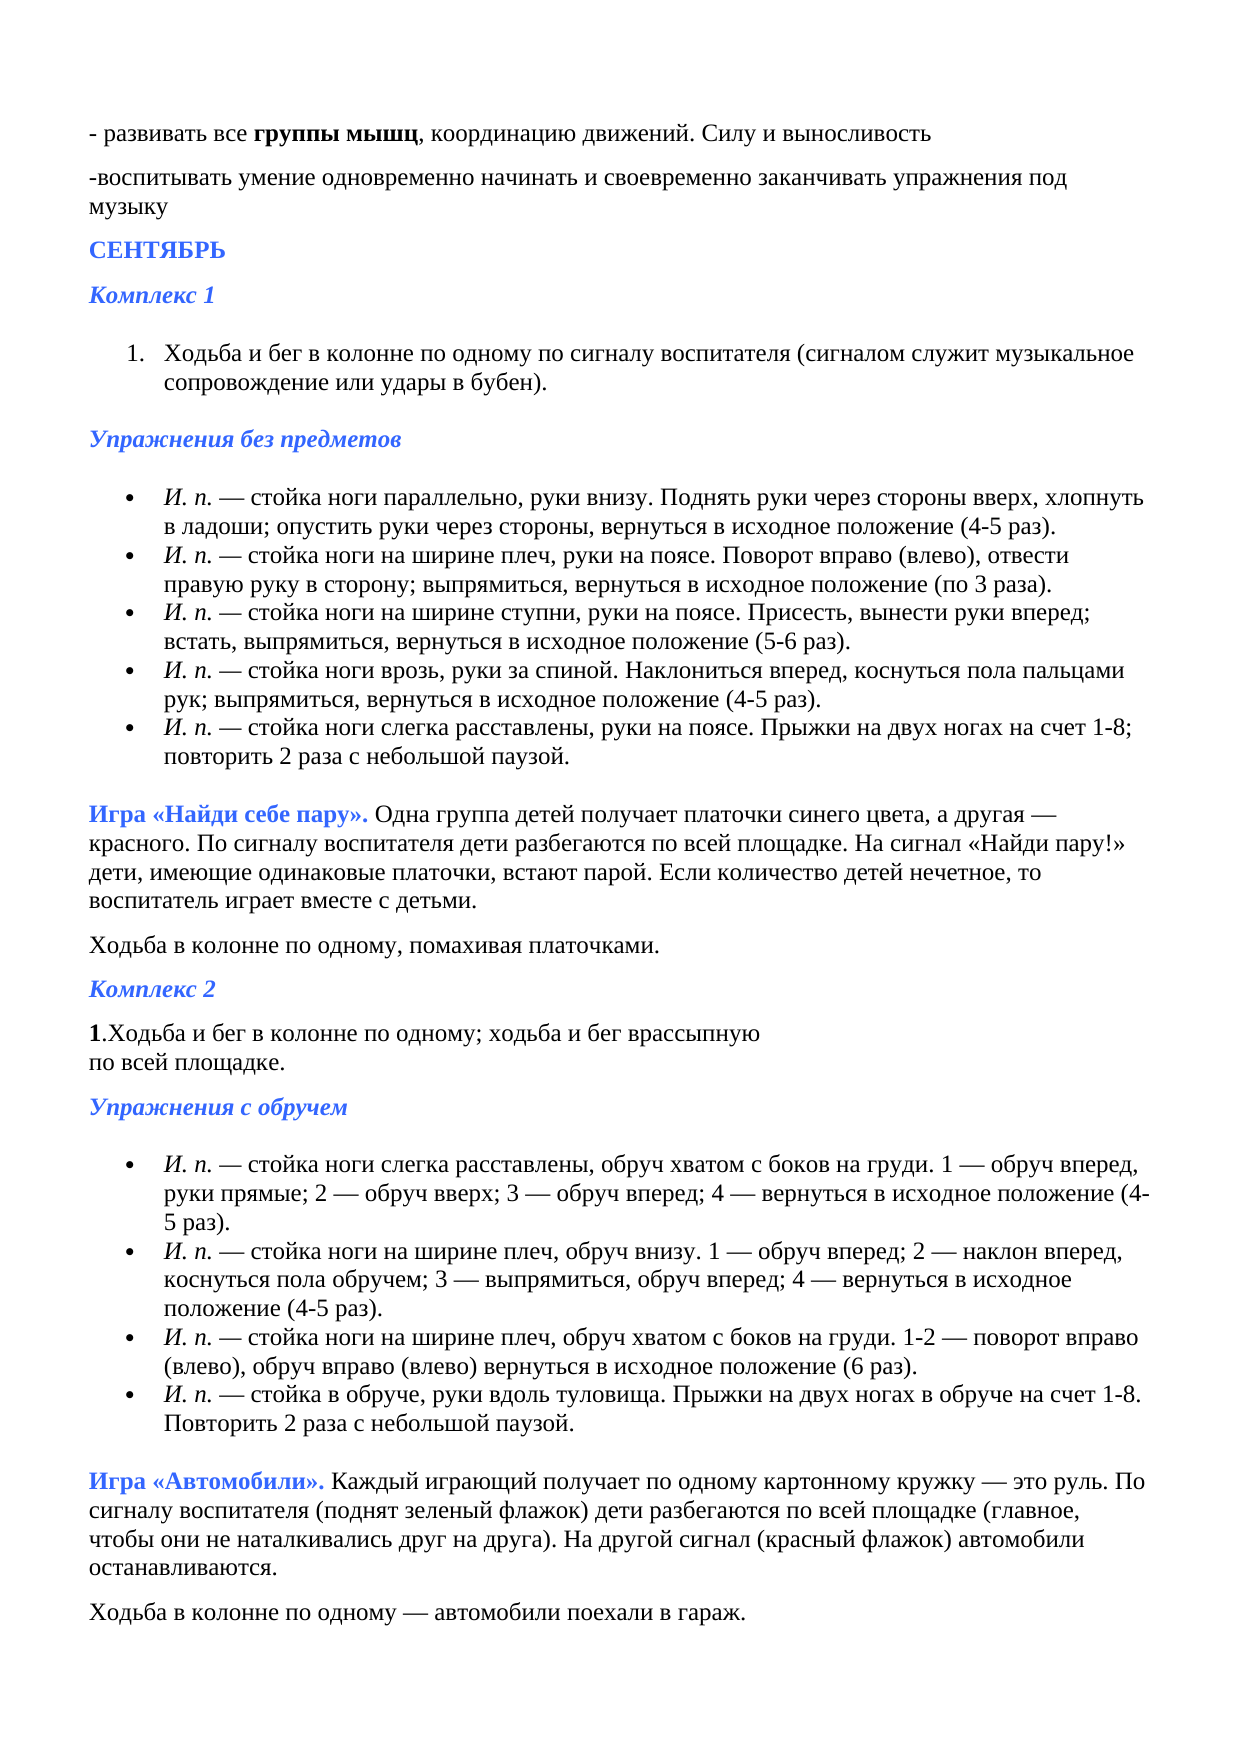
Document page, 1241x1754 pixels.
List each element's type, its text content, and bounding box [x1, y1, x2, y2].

list И. п. — стойка ноги на ширине плеч, обруч хватом с боков на груди. 1-2 — поворот вправо (влево), обруч вправо (влево) вернуться в исходное положение (6 раз). [126, 1322, 1152, 1379]
list Ходьба и бег в колонне по одному по сигналу воспитателя (сигналом служит музыкальное сопровождение или удары в бубен). [126, 338, 1152, 395]
list И. п. — стойка ноги врозь, руки за спиной. Наклониться вперед, коснуться пола пальцами рук; выпрямиться, вернуться в исходное положение (4-5 раз). [126, 655, 1152, 712]
text -воспитывать умение одновременно начинать и своевременно заканчивать упражнения под музыку [89, 162, 1152, 220]
text Игра «Автомобили». Каждый играющий получает по одному картонному кружку — это руль. По сигналу воспитателя (поднят зеленый флажок) дети разбегаются по всей площадке (главное, чтобы они не наталкивались друг на друга). На другой сигнал (красный флажок) автомобили останавливаются. [89, 1466, 1152, 1581]
text Комплекс 1 [89, 280, 1152, 309]
text Упражнения без предметов [89, 424, 1152, 453]
list И. п. — стойка ноги на ширине плеч, обруч внизу. 1 — обруч вперед; 2 — наклон вперед, коснуться пола обручем; 3 — выпрямиться, обруч вперед; 4 — вернуться в исходное положение (4-5 раз). [126, 1236, 1152, 1322]
list И. п. — стойка ноги слегка расставлены, руки на поясе. Прыжки на двух ногах на счет 1-8; повторить 2 раза с небольшой паузой. [126, 712, 1152, 770]
text Ходьба в колонне по одному, помахивая платочками. [89, 930, 1152, 958]
list И. п. — стойка ноги на ширине ступни, руки на поясе. Присесть, вынести руки вперед; встать, выпрямиться, вернуться в исходное положение (5-6 раз). [126, 597, 1152, 655]
text СЕНТЯБРЬ [89, 236, 1152, 264]
list И. п. — стойка ноги параллельно, руки внизу. Поднять руки через стороны вверх, хлопнуть в ладоши; опустить руки через стороны, вернуться в исходное положение (4-5 раз). [126, 482, 1152, 540]
text Игра «Найди себе пару». Одна группа детей получает платочки синего цвета, а другая — красного. По сигналу воспитателя дети разбегаются по всей площадке. На сигнал «Найди пару!» дети, имеющие одинаковые платочки, встают парой. Если количество детей нечетное, то воспитатель играет вместе с детьми. [89, 799, 1152, 914]
list И. п. — стойка ноги на ширине плеч, руки на поясе. Поворот вправо (влево), отвести правую руку в сторону; выпрямиться, вернуться в исходное положение (по 3 раза). [126, 540, 1152, 597]
text Упражнения с обручем [89, 1092, 1152, 1120]
text Комплекс 2 [89, 974, 1152, 1003]
text Ходьба в колонне по одному — автомобили поехали в гараж. [89, 1597, 1152, 1626]
list И. п. — стойка ноги слегка расставлены, обруч хватом с боков на груди. 1 — обруч вперед, руки прямые; 2 — обруч вверх; 3 — обруч вперед; 4 — вернуться в исходное положение (4-5 раз). [126, 1149, 1152, 1236]
text - развивать все группы мышц, координацию движений. Силу и выносливость [89, 118, 1152, 147]
list И. п. — стойка в обруче, руки вдоль туловища. Прыжки на двух ногах в обруче на счет 1-8. Повторить 2 раза с небольшой паузой. [126, 1379, 1152, 1437]
text 1.Ходьба и бег в колонне по одному; ходьба и бег врассыпную по всей площадке. [89, 1018, 1152, 1076]
